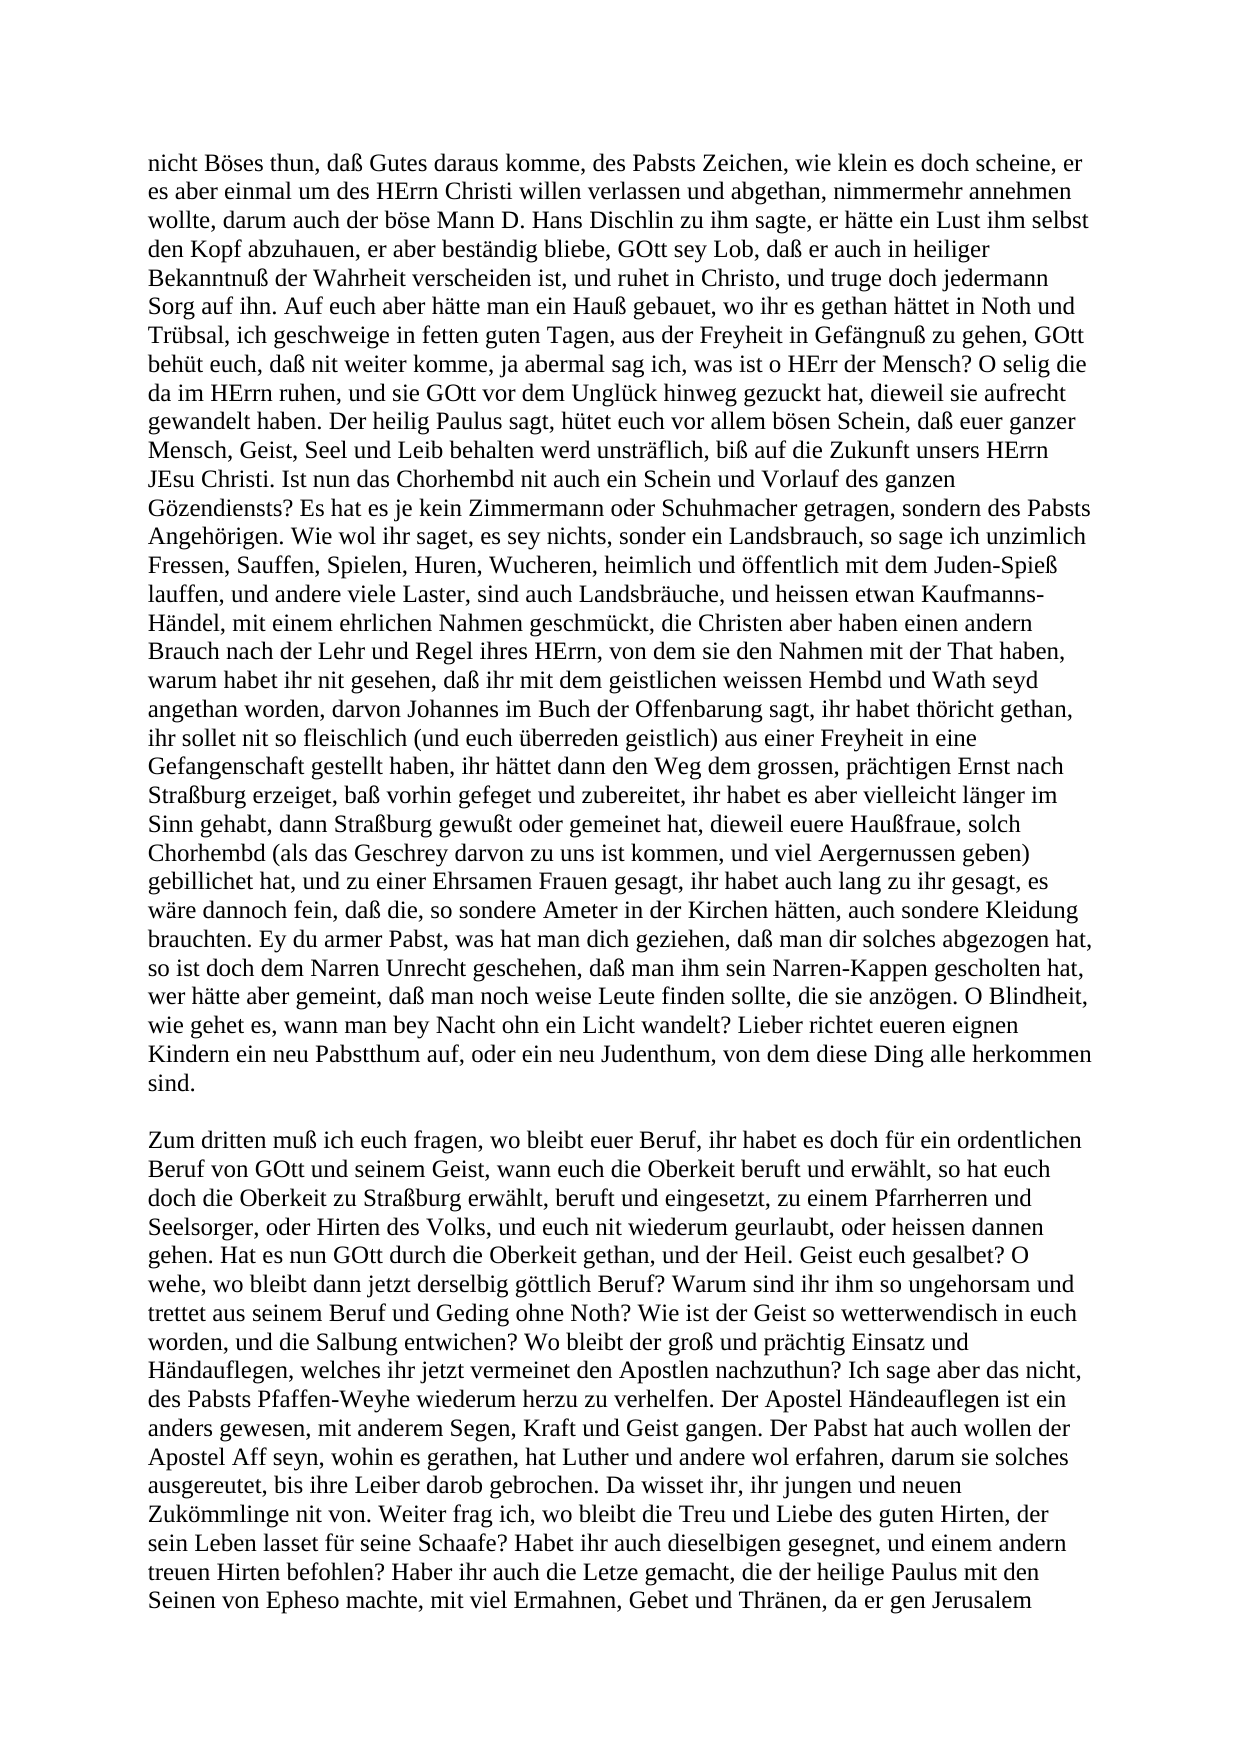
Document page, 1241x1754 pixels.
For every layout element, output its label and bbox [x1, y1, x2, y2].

text [148, 1126, 1093, 1614]
text [148, 148, 1093, 1096]
